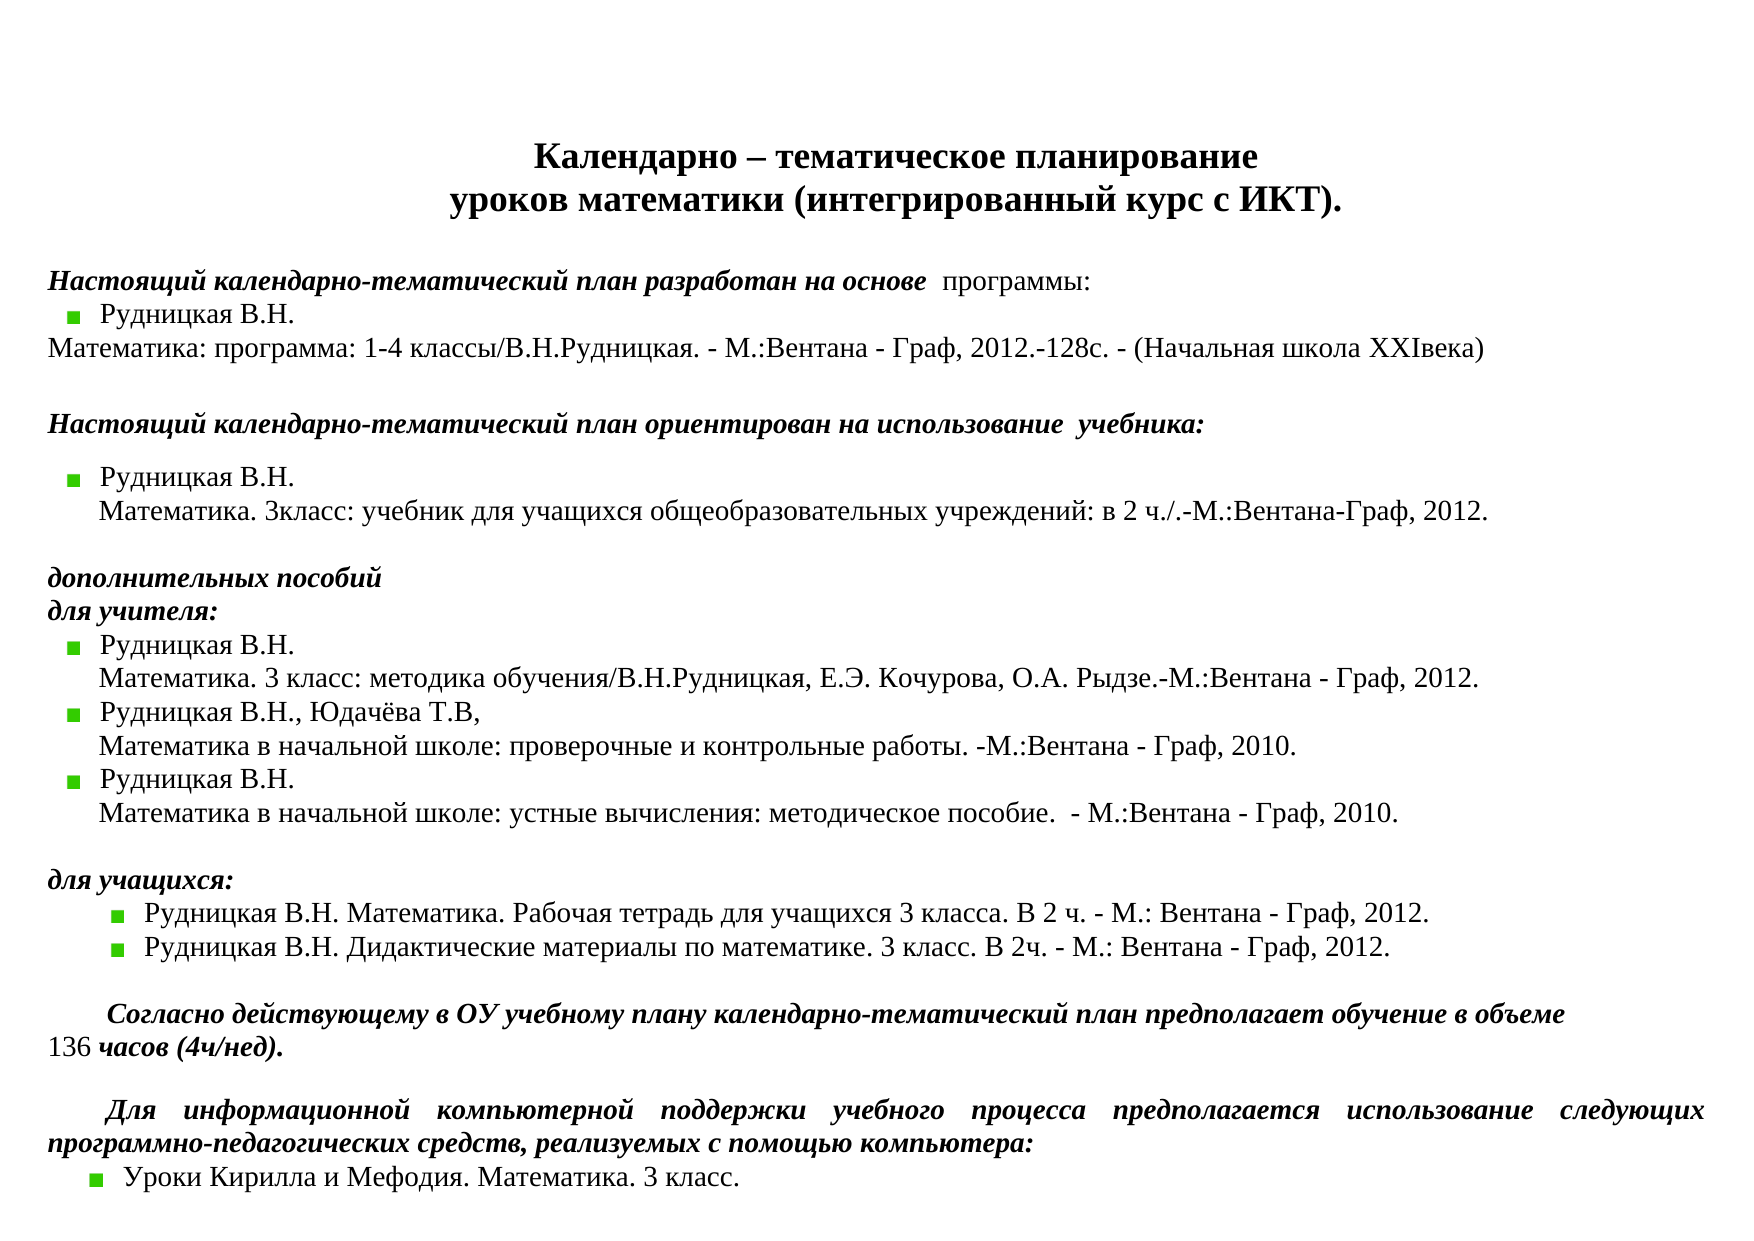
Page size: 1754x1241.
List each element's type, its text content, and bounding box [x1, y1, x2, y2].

text Настоящий календарно-тематический план ориентирован на использование учебника: [47, 407, 1707, 440]
text Математика в начальной школе: проверочные и контрольные работы. -М.:Вентана - Граф, 2010. [47, 728, 1707, 761]
text Календарно – тематическое планирование [47, 133, 1745, 177]
list Рудницкая В.Н. [62, 459, 1707, 493]
text Согласно действующему в ОУ учебному плану календарно-тематический план предполагает обучение в объеме [47, 996, 1707, 1029]
list Рудницкая В.Н. [62, 761, 1707, 795]
list Уроки Кирилла и Мефодия. Математика. 3 класс. [85, 1159, 1707, 1192]
text Математика. 3класс: учебник для учащихся общеобразовательных учреждений: в 2 ч./.-М.:Вентана-Граф, 2012. [47, 493, 1707, 526]
list Рудницкая В.Н. [62, 627, 1707, 661]
list Рудницкая В.Н., Юдачёва Т.В, [62, 694, 1707, 728]
text уроков математики (интегрированный курс с ИКТ). [47, 177, 1745, 220]
picture [63, 637, 80, 655]
picture [63, 307, 80, 324]
text дополнительных пособий [47, 560, 1707, 593]
text для учителя: [47, 593, 1707, 627]
text 136 часов (4ч/нед). [47, 1029, 1707, 1063]
text Настоящий календарно-тематический план разработан на основе программы: [47, 263, 1707, 296]
text Для информационной компьютерной поддержки учебного процесса предполагается использование следующих программно-педагогических средств, реализуемых с помощью компьютера: [47, 1092, 1707, 1159]
picture [63, 704, 80, 722]
text Математика в начальной школе: устные вычисления: методическое пособие. - М.:Вентана - Граф, 2010. [47, 795, 1707, 828]
list Рудницкая В.Н. [62, 296, 1707, 330]
picture [85, 1169, 103, 1187]
picture [107, 939, 124, 957]
picture [107, 906, 124, 923]
list Рудницкая В.Н. Дидактические материалы по математике. 3 класс. В 2ч. - М.: Вентана - Граф, 2012. [106, 929, 1707, 962]
picture [63, 771, 80, 789]
picture [63, 470, 80, 487]
list Рудницкая В.Н. Математика. Рабочая тетрадь для учащихся 3 класса. В 2 ч. - М.: Вентана - Граф, 2012. [106, 895, 1707, 929]
text Математика. 3 класс: методика обучения/В.Н.Рудницкая, Е.Э. Кочурова, О.А. Рыдзе.-М.:Вентана - Граф, 2012. [47, 661, 1707, 694]
text Математика: программа: 1-4 классы/В.Н.Рудницкая. - М.:Вентана - Граф, 2012.-128с. - (Начальная школа XXIвека) [47, 330, 1707, 363]
text для учащихся: [47, 862, 1707, 895]
